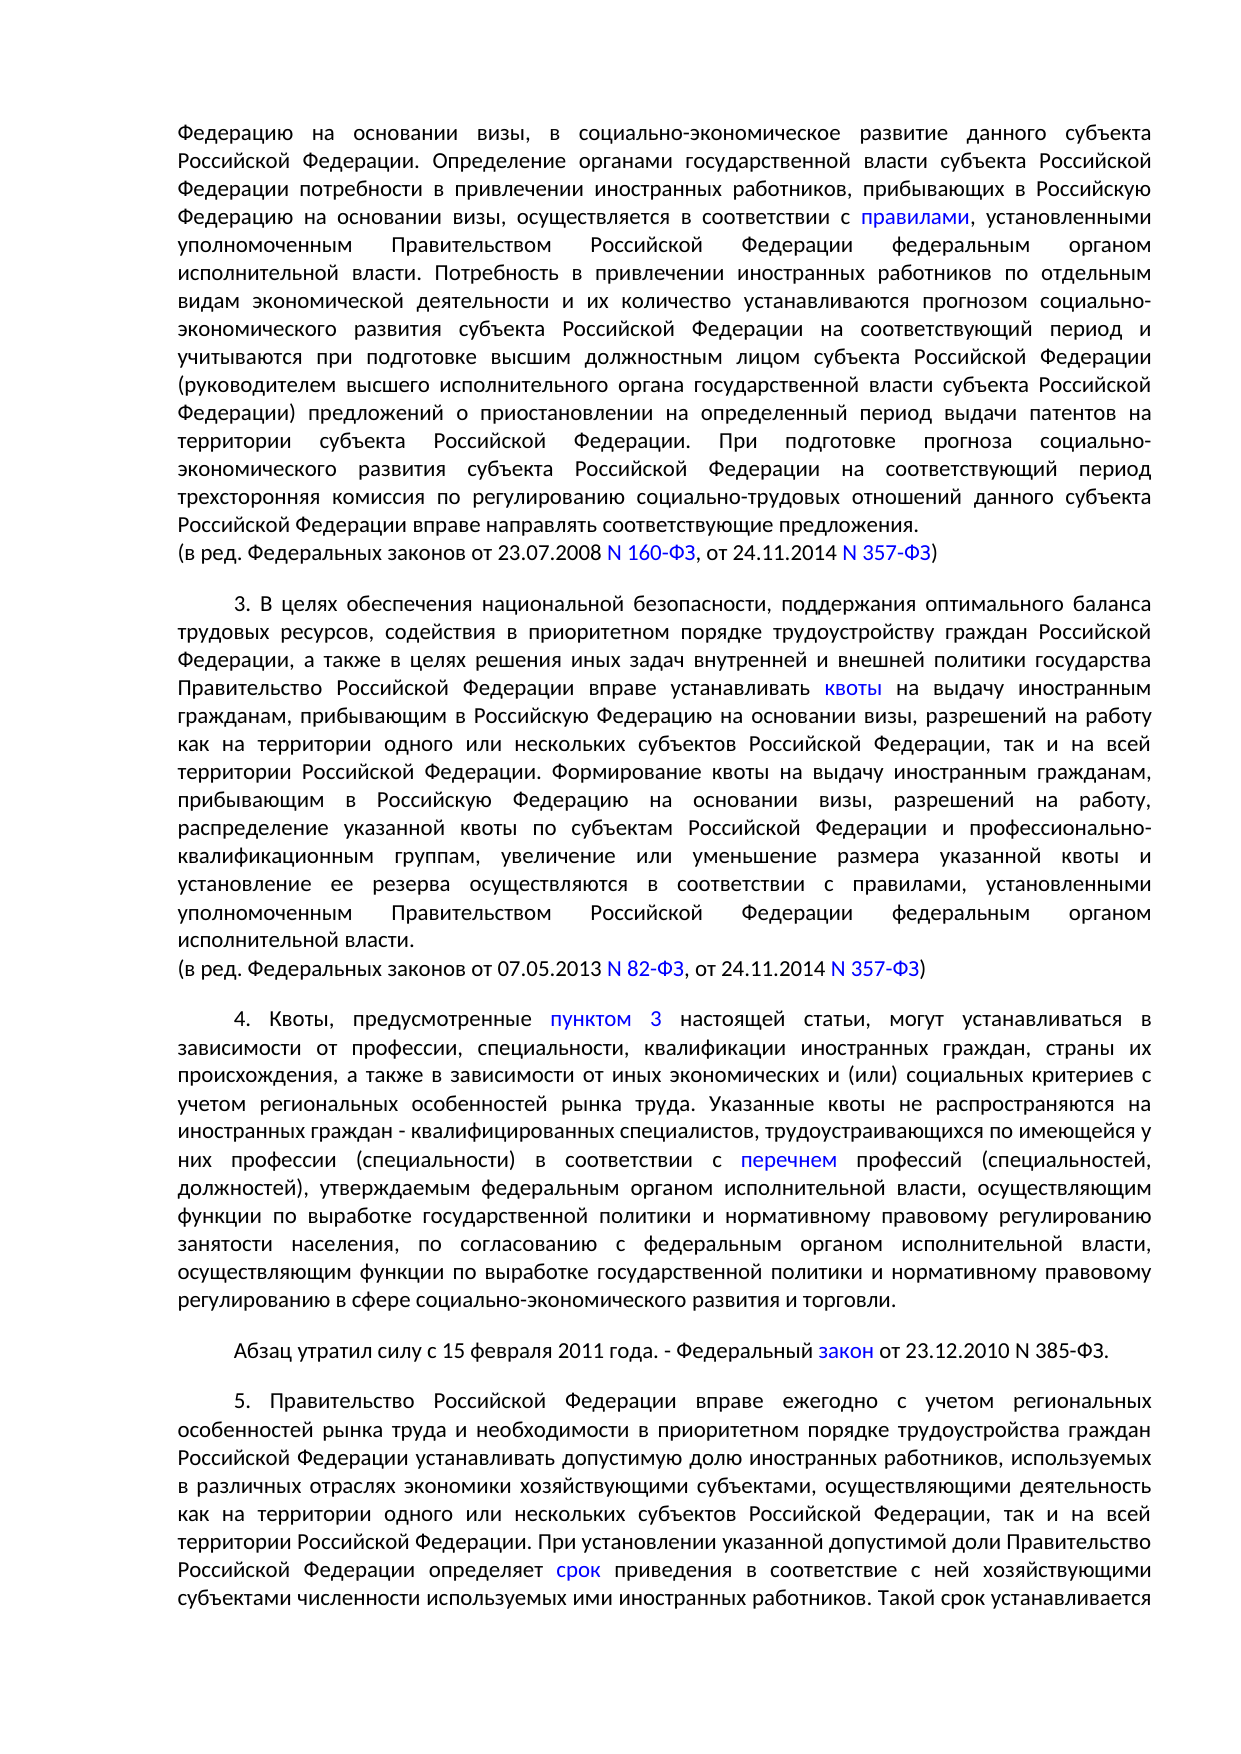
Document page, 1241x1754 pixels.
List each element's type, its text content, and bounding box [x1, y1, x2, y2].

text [177, 118, 1152, 538]
text (в ред. Федеральных законов от 07.05.2013 N 82-ФЗ, от 24.11.2014 N 357-ФЗ) [177, 954, 1152, 982]
text (в ред. Федеральных законов от 23.07.2008 N 160-ФЗ, от 24.11.2014 N 357-ФЗ) [177, 538, 1152, 566]
text 4. Квоты, предусмотренные пунктом 3 настоящей статьи, могут устанавливаться в зависимости от профессии, специальности, квалификации иностранных граждан, страны их происхождения, а также в зависимости от иных экономических и (или) социальных критериев с учетом региональных особенностей рынка труда. Указанные квоты не распространяются на иностранных граждан - квалифицированных специалистов, трудоустраивающихся по имеющейся у них профессии (специальности) в соответствии с перечнем профессий (специальностей, должностей), утверждаемым федеральным органом исполнительной власти, осуществляющим функции по выработке государственной политики и нормативному правовому регулированию занятости населения, по согласованию с федеральным органом исполнительной власти, осуществляющим функции по выработке государственной политики и нормативному правовому регулированию в сфере социально-экономического развития и торговли. [177, 1004, 1152, 1313]
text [177, 1387, 1152, 1611]
text 3. В целях обеспечения национальной безопасности, поддержания оптимального баланса трудовых ресурсов, содействия в приоритетном порядке трудоустройству граждан Российской Федерации, а также в целях решения иных задач внутренней и внешней политики государства Правительство Российской Федерации вправе устанавливать квоты на выдачу иностранным гражданам, прибывающим в Российскую Федерацию на основании визы, разрешений на работу как на территории одного или нескольких субъектов Российской Федерации, так и на всей территории Российской Федерации. Формирование квоты на выдачу иностранным гражданам, прибывающим в Российскую Федерацию на основании визы, разрешений на работу, распределение указанной квоты по субъектам Российской Федерации и профессионально-квалификационным группам, увеличение или уменьшение размера указанной квоты и установление ее резерва осуществляются в соответствии с правилами, установленными уполномоченным Правительством Российской Федерации федеральным органом исполнительной власти. [177, 589, 1152, 954]
text Абзац утратил силу с 15 февраля 2011 года. - Федеральный закон от 23.12.2010 N 385-ФЗ. [177, 1336, 1152, 1364]
